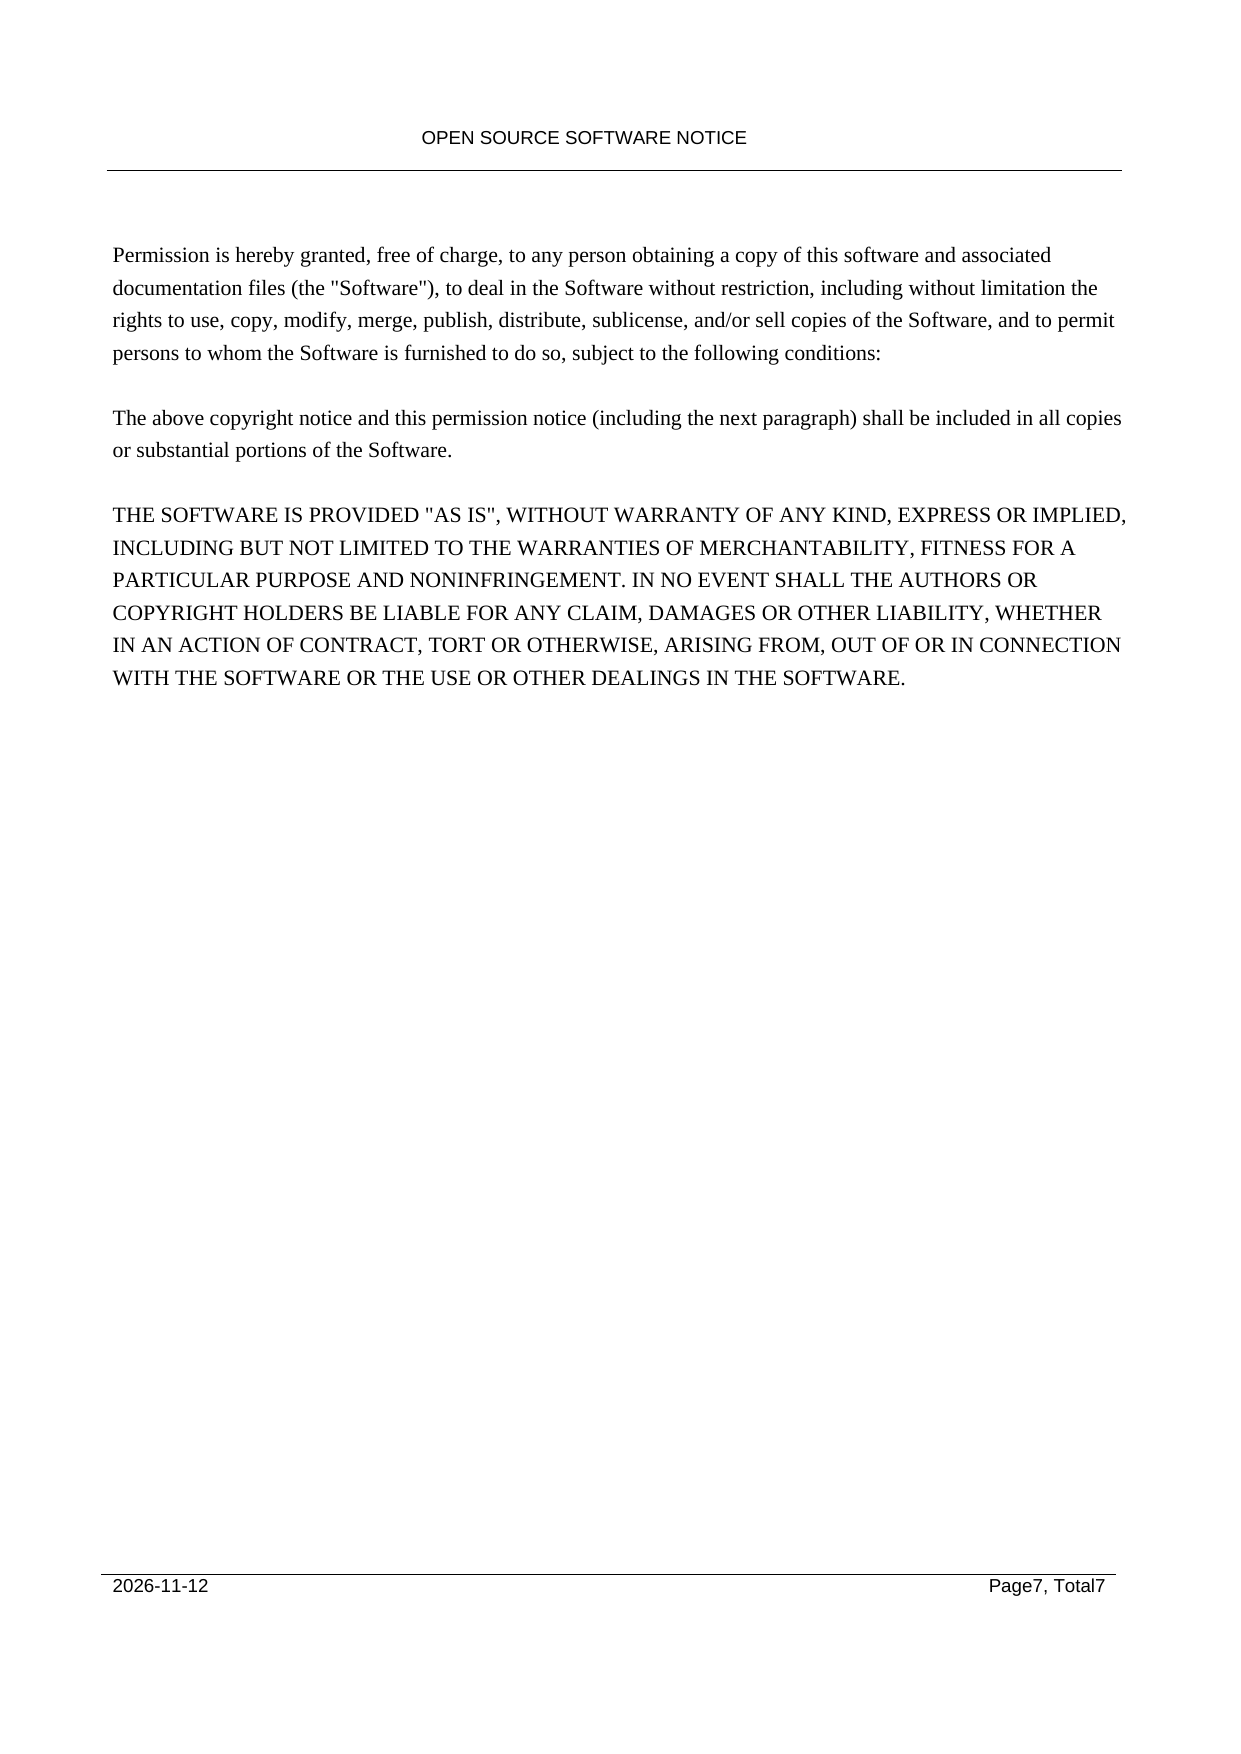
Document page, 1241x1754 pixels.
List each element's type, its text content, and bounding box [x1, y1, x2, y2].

text THE SOFTWARE IS PROVIDED "AS IS", WITHOUT WARRANTY OF ANY KIND, EXPRESS OR IMPLIED, INCLUDING BUT NOT LIMITED TO THE WARRANTIES OF MERCHANTABILITY, FITNESS FOR A PARTICULAR PURPOSE AND NONINFRINGEMENT. IN NO EVENT SHALL THE AUTHORS OR COPYRIGHT HOLDERS BE LIABLE FOR ANY CLAIM, DAMAGES OR OTHER LIABILITY, WHETHER IN AN ACTION OF CONTRACT, TORT OR OTHERWISE, ARISING FROM, OUT OF OR IN CONNECTION WITH THE SOFTWARE OR THE USE OR OTHER DEALINGS IN THE SOFTWARE. [112, 499, 1128, 694]
text Permission is hereby granted, free of charge, to any person obtaining a copy of this software and associated documentation files (the "Software"), to deal in the Software without restriction, including without limitation the rights to use, copy, modify, merge, publish, distribute, sublicense, and/or sell copies of the Software, and to permit persons to whom the Software is furnished to do so, subject to the following conditions: [112, 239, 1128, 369]
text The above copyright notice and this permission notice (including the next paragraph) shall be included in all copies or substantial portions of the Software. [112, 401, 1128, 466]
